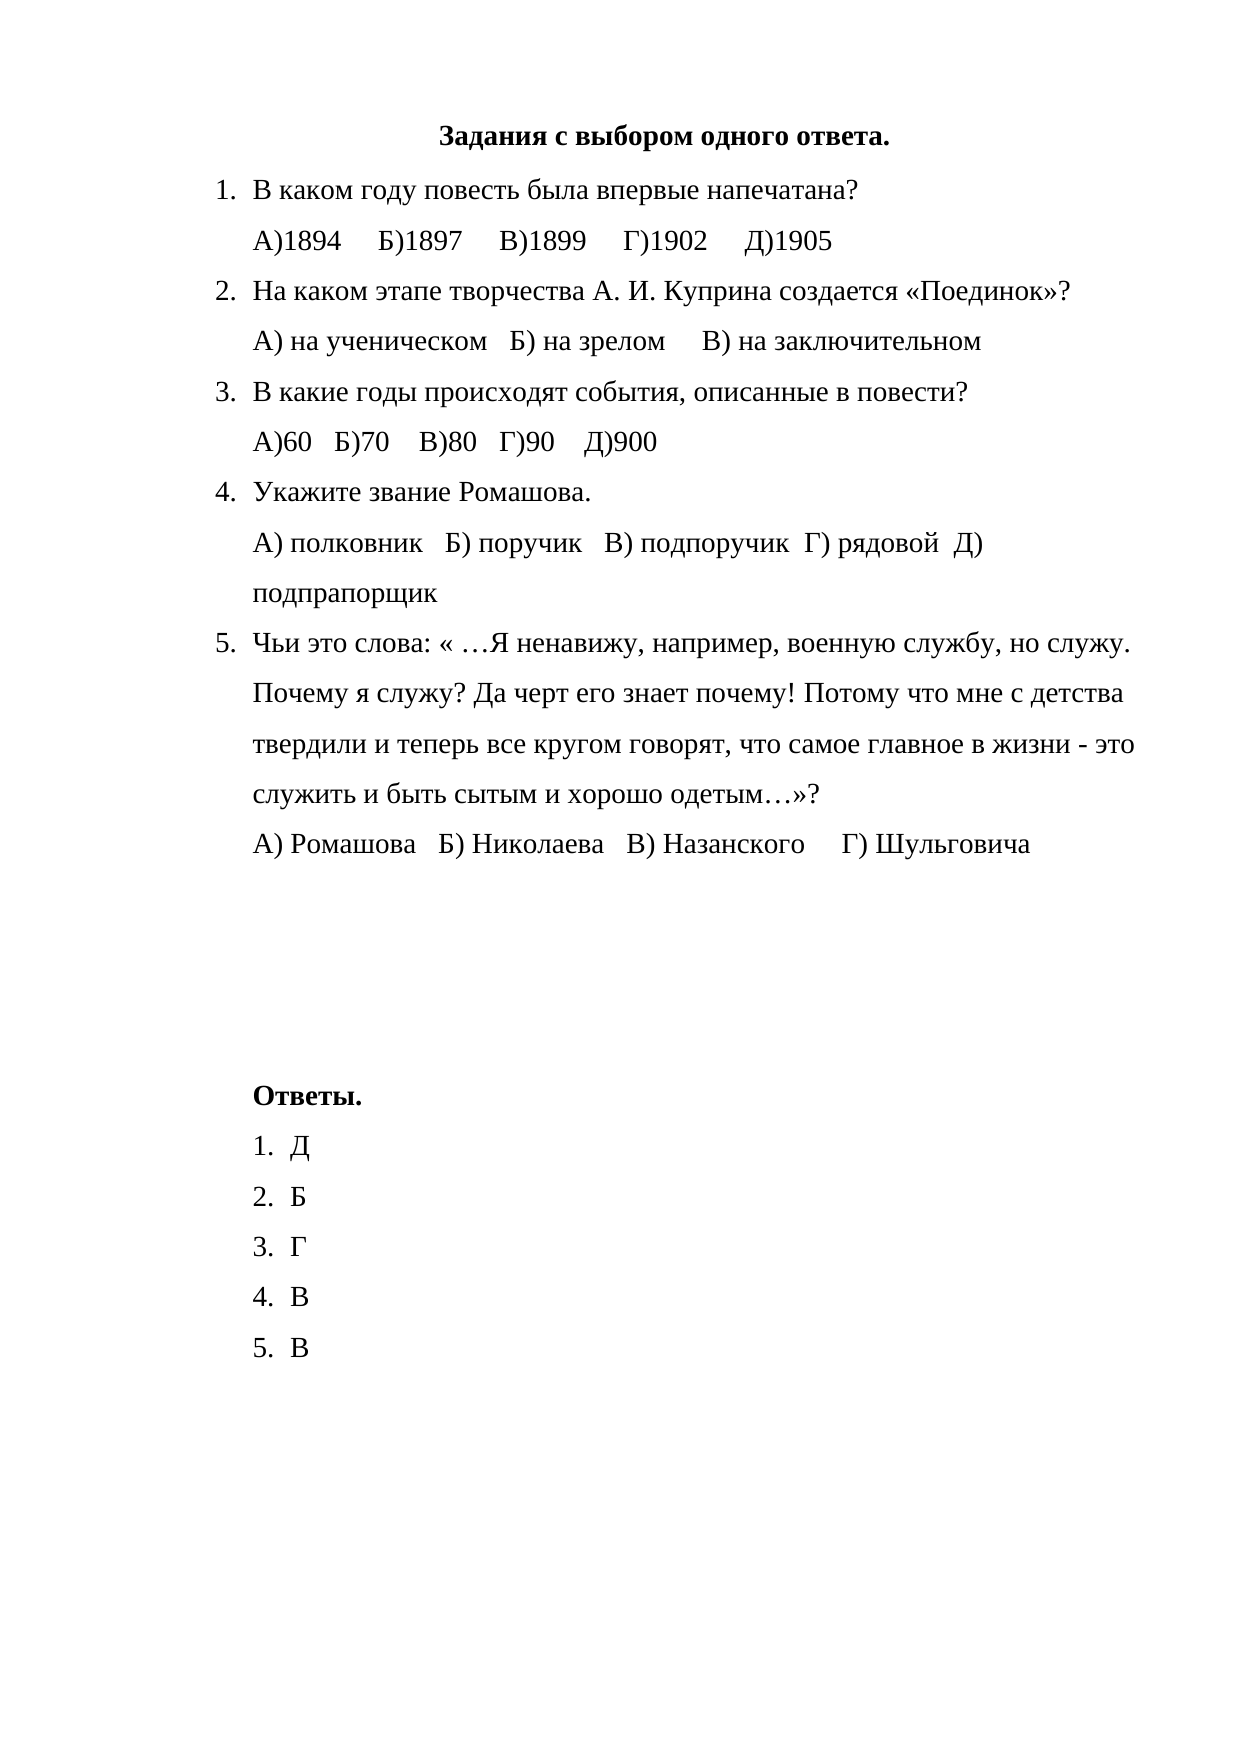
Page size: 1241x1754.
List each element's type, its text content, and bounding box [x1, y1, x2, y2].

list В [252, 1279, 1152, 1313]
list Г [252, 1229, 1152, 1263]
list А)1894 Б)1897 В)1899 Г)1902 Д)1905 [252, 223, 1152, 256]
list А) на ученическом Б) на зрелом В) на заключительном [252, 323, 1152, 357]
list В [252, 1330, 1152, 1363]
list А) полковник Б) поручик В) подпоручик Г) рядовой Д) подпрапорщик [252, 525, 1152, 608]
list Д [252, 1128, 1152, 1162]
list В каком году повесть была впервые напечатана? [215, 172, 1152, 206]
list Ответы. [252, 1078, 1152, 1112]
list А)60 Б)70 В)80 Г)90 Д)900 [252, 424, 1152, 458]
list В какие годы происходят события, описанные в повести? [215, 374, 1152, 407]
list А) Ромашова Б) Николаева В) Назанского Г) Шульговича [252, 827, 1152, 860]
list Б [252, 1179, 1152, 1212]
list На каком этапе творчества А. И. Куприна создается «Поединок»? [215, 273, 1152, 307]
list Укажите звание Ромашова. [215, 474, 1152, 508]
list Чьи это слова: « …Я ненавижу, например, военную службу, но служу. Почему я служу? Да черт его знает почему! Потому что мне с детства твердили и теперь все кругом говорят, что самое главное в жизни - это служить и быть сытым и хорошо одетым…»? [215, 625, 1152, 810]
text Задания с выбором одного ответа. [177, 118, 1152, 152]
